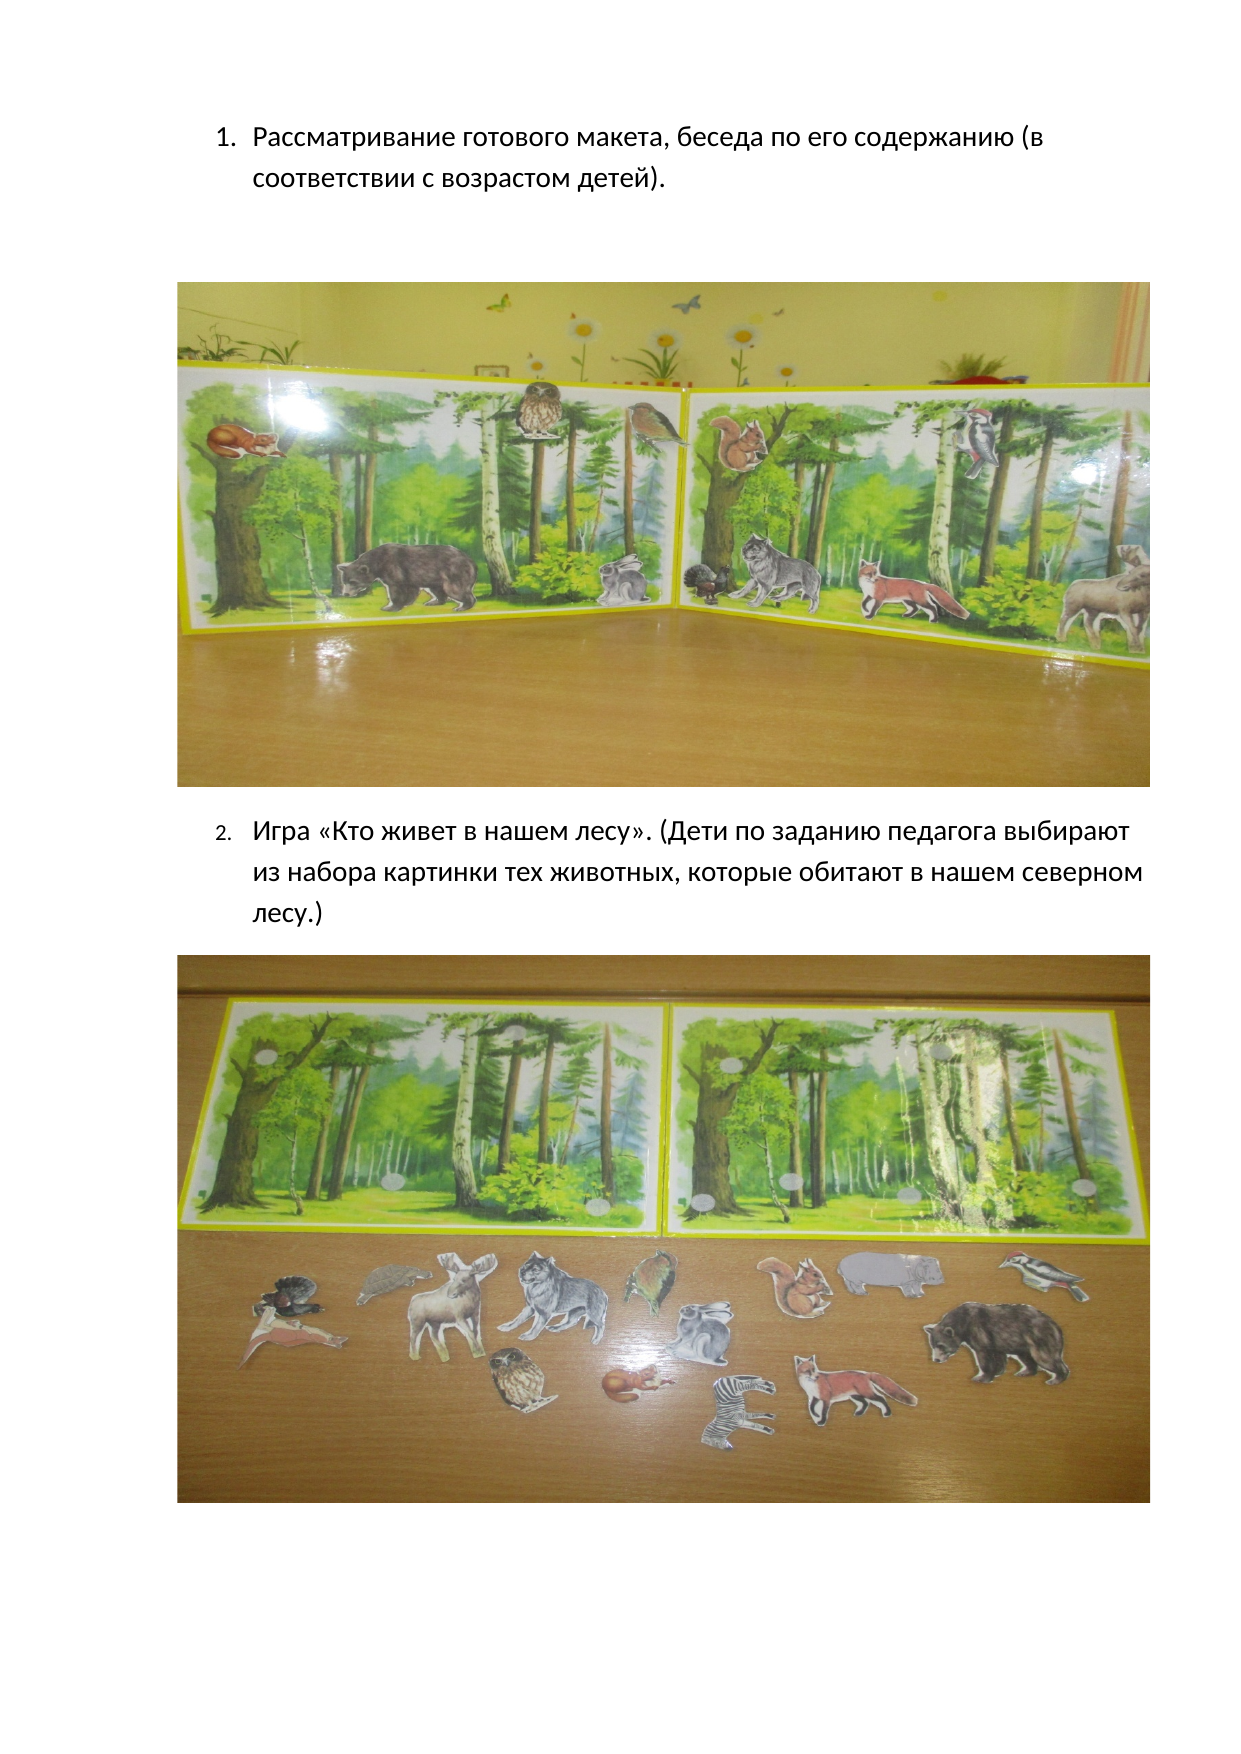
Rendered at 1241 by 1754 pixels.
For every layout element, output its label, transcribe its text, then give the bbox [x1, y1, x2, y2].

picture [177, 955, 1151, 1503]
picture [177, 282, 1150, 787]
list Игра «Кто живет в нашем лесу». (Дети по заданию педагога выбирают из набора картинки тех животных, которые обитают в нашем северном лесу.) [215, 812, 1152, 929]
list Рассматривание готового макета, беседа по его содержанию (в соответствии с возрастом детей). [215, 118, 1152, 195]
